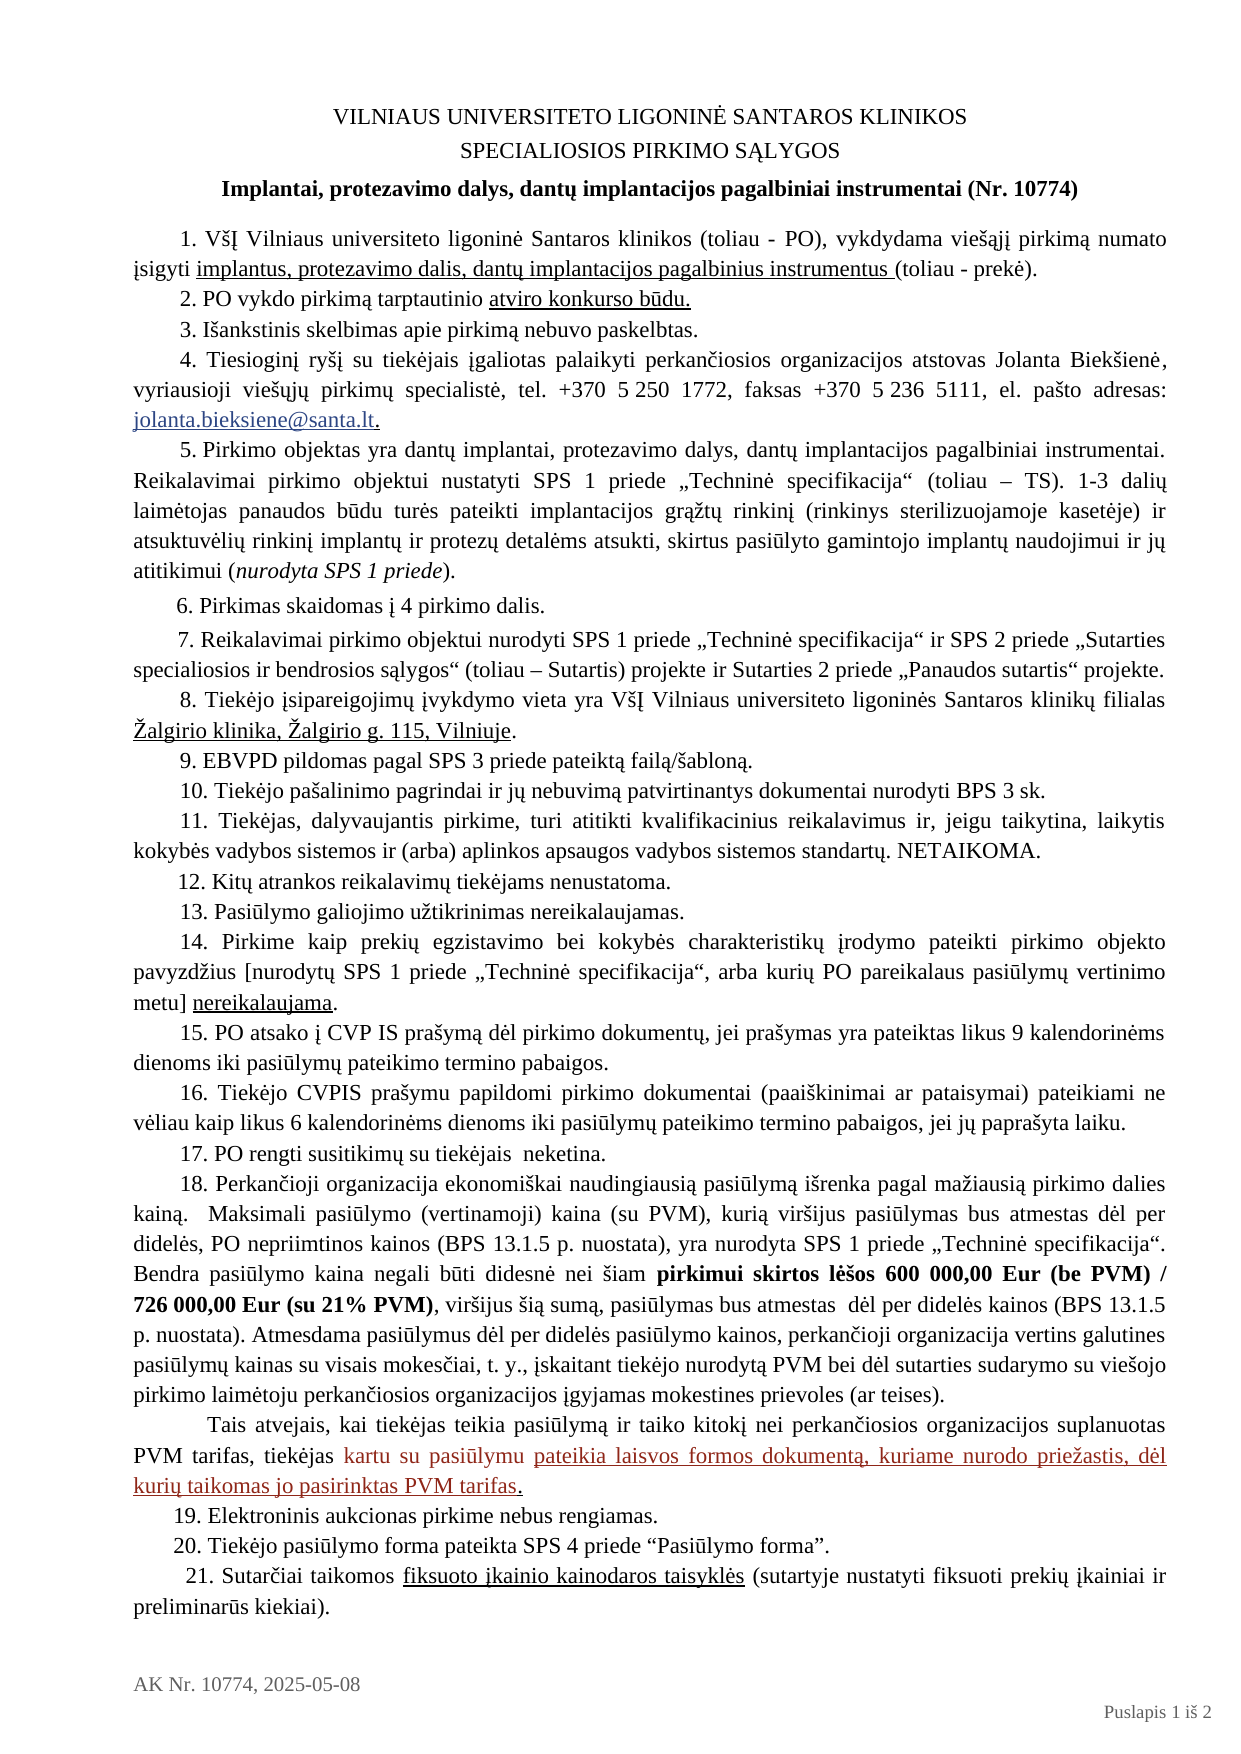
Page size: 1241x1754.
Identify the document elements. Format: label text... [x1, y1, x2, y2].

text 6. Pirkimas skaidomas į 4 pirkimo dalis. [133, 592, 1167, 618]
text 3. Išankstinis skelbimas apie pirkimą nebuvo paskelbtas. [133, 316, 1167, 342]
text Implantai, protezavimo dalys, dantų implantacijos pagalbiniai instrumentai (Nr. 10774) [133, 175, 1167, 202]
text 15. PO atsako į CVP IS prašymą dėl pirkimo dokumentų, jei prašymas yra pateiktas likus 9 kalendorinėms dienoms iki pasiūlymų pateikimo termino pabaigos. [133, 1019, 1167, 1075]
text 12. Kitų atrankos reikalavimų tiekėjams nenustatoma. [177, 868, 1167, 894]
text 7. Reikalavimai pirkimo objektui nurodyti SPS 1 priede „Techninė specifikacija“ ir SPS 2 priede „Sutarties specialiosios ir bendrosios sąlygos“ (toliau – Sutartis) projekte ir Sutarties 2 priede „Panaudos sutartis“ projekte. [133, 626, 1167, 683]
text 18. Perkančioji organizacija ekonomiškai naudingiausią pasiūlymą išrenka pagal mažiausią pirkimo dalies kainą. Maksimali pasiūlymo (vertinamoji) kaina (su PVM), kurią viršijus pasiūlymas bus atmestas dėl per didelės, PO nepriimtinos kainos (BPS 13.1.5 p. nuostata), yra nurodyta SPS 1 priede „Techninė specifikacija“. Bendra pasiūlymo kaina negali būti didesnė nei šiam pirkimui skirtos lėšos 600 000,00 Eur (be PVM) / 726 000,00 Eur (su 21% PVM), viršijus šią sumą, pasiūlymas bus atmestas dėl per didelės kainos (BPS 13.1.5 p. nuostata). Atmesdama pasiūlymus dėl per didelės pasiūlymo kainos, perkančioji organizacija vertins galutines pasiūlymų kainas su visais mokesčiai, t. y., įskaitant tiekėjo nurodytą PVM bei dėl sutarties sudarymo su viešojo pirkimo laimėtoju perkančiosios organizacijos įgyjamas mokestines prievoles (ar teises). [133, 1170, 1167, 1408]
text 5. Pirkimo objektas yra dantų implantai, protezavimo dalys, dantų implantacijos pagalbiniai instrumentai. Reikalavimai pirkimo objektui nustatyti SPS 1 priede „Techninė specifikacija“ (toliau – TS). 1-3 dalių laimėtojas panaudos būdu turės pateikti implantacijos grąžtų rinkinį (rinkinys sterilizuojamoje kasetėje) ir atsuktuvėlių rinkinį implantų ir protezų detalėms atsukti, skirtus pasiūlyto gamintojo implantų naudojimui ir jų atitikimui (nurodyta SPS 1 priede). [133, 437, 1167, 584]
text 9. EBVPD pildomas pagal SPS 3 priede pateiktą failą/šabloną. [133, 747, 1167, 773]
text Tais atvejais, kai tiekėjas teikia pasiūlymą ir taiko kitokį nei perkančiosios organizacijos suplanuotas PVM tarifas, tiekėjas kartu su pasiūlymu pateikia laisvos formos dokumentą, kuriame nurodo priežastis, dėl kurių taikomas jo pasirinktas PVM tarifas. [133, 1412, 1167, 1498]
text 10. Tiekėjo pašalinimo pagrindai ir jų nebuvimą patvirtinantys dokumentai nurodyti BPS 3 sk. [133, 777, 1167, 803]
text 2. PO vykdo pirkimą tarptautinio atviro konkurso būdu. [133, 286, 1167, 312]
text 14. Pirkime kaip prekių egzistavimo bei kokybės charakteristikų įrodymo pateikti pirkimo objekto pavyzdžius [nurodytų SPS 1 priede „Techninė specifikacija“, arba kurių PO pareikalaus pasiūlymų vertinimo metu] nereikalaujama. [133, 928, 1167, 1015]
text 17. PO rengti susitikimų su tiekėjais neketina. [133, 1140, 1167, 1166]
text 4. Tiesioginį ryšį su tiekėjais įgaliotas palaikyti perkančiosios organizacijos atstovas Jolanta Biekšienė, vyriausioji viešųjų pirkimų specialistė, tel. +370 5 250 1772, faksas +370 5 236 5111, el. pašto adresas: jolanta.bieksiene@santa.lt. [133, 346, 1167, 433]
text 11. Tiekėjas, dalyvaujantis pirkime, turi atitikti kvalifikacinius reikalavimus ir, jeigu taikytina, laikytis kokybės vadybos sistemos ir (arba) aplinkos apsaugos vadybos sistemos standartų. NETAIKOMA. [133, 807, 1167, 864]
text 8. Tiekėjo įsipareigojimų įvykdymo vieta yra VšĮ Vilniaus universiteto ligoninės Santaros klinikų filialas Žalgirio klinika, Žalgirio g. 115, Vilniuje. [133, 687, 1167, 743]
title SPECIALIOSIOS PIRKIMO SĄLYGOS [133, 137, 1167, 163]
title VILNIAUS UNIVERSITETO LIGONINĖ SANTAROS KLINIKOS [133, 103, 1167, 130]
text 20. Tiekėjo pasiūlymo forma pateikta SPS 4 priede “Pasiūlymo forma”. [29, 1532, 1167, 1559]
text 19. Elektroninis aukcionas pirkime nebus rengiamas. [29, 1502, 1167, 1528]
text 21. Sutarčiai taikomos fiksuoto įkainio kainodaros taisyklės (sutartyje nustatyti fiksuoti prekių įkainiai ir preliminarūs kiekiai). [133, 1563, 1167, 1619]
text 1. VšĮ Vilniaus universiteto ligoninė Santaros klinikos (toliau - PO), vykdydama viešąjį pirkimą numato įsigyti implantus, protezavimo dalis, dantų implantacijos pagalbinius instrumentus (toliau - prekė). [133, 225, 1167, 282]
text 16. Tiekėjo CVPIS prašymu papildomi pirkimo dokumentai (paaiškinimai ar pataisymai) pateikiami ne vėliau kaip likus 6 kalendorinėms dienoms iki pasiūlymų pateikimo termino pabaigos, jei jų paprašyta laiku. [133, 1079, 1167, 1136]
text 13. Pasiūlymo galiojimo užtikrinimas nereikalaujamas. [133, 898, 1167, 924]
